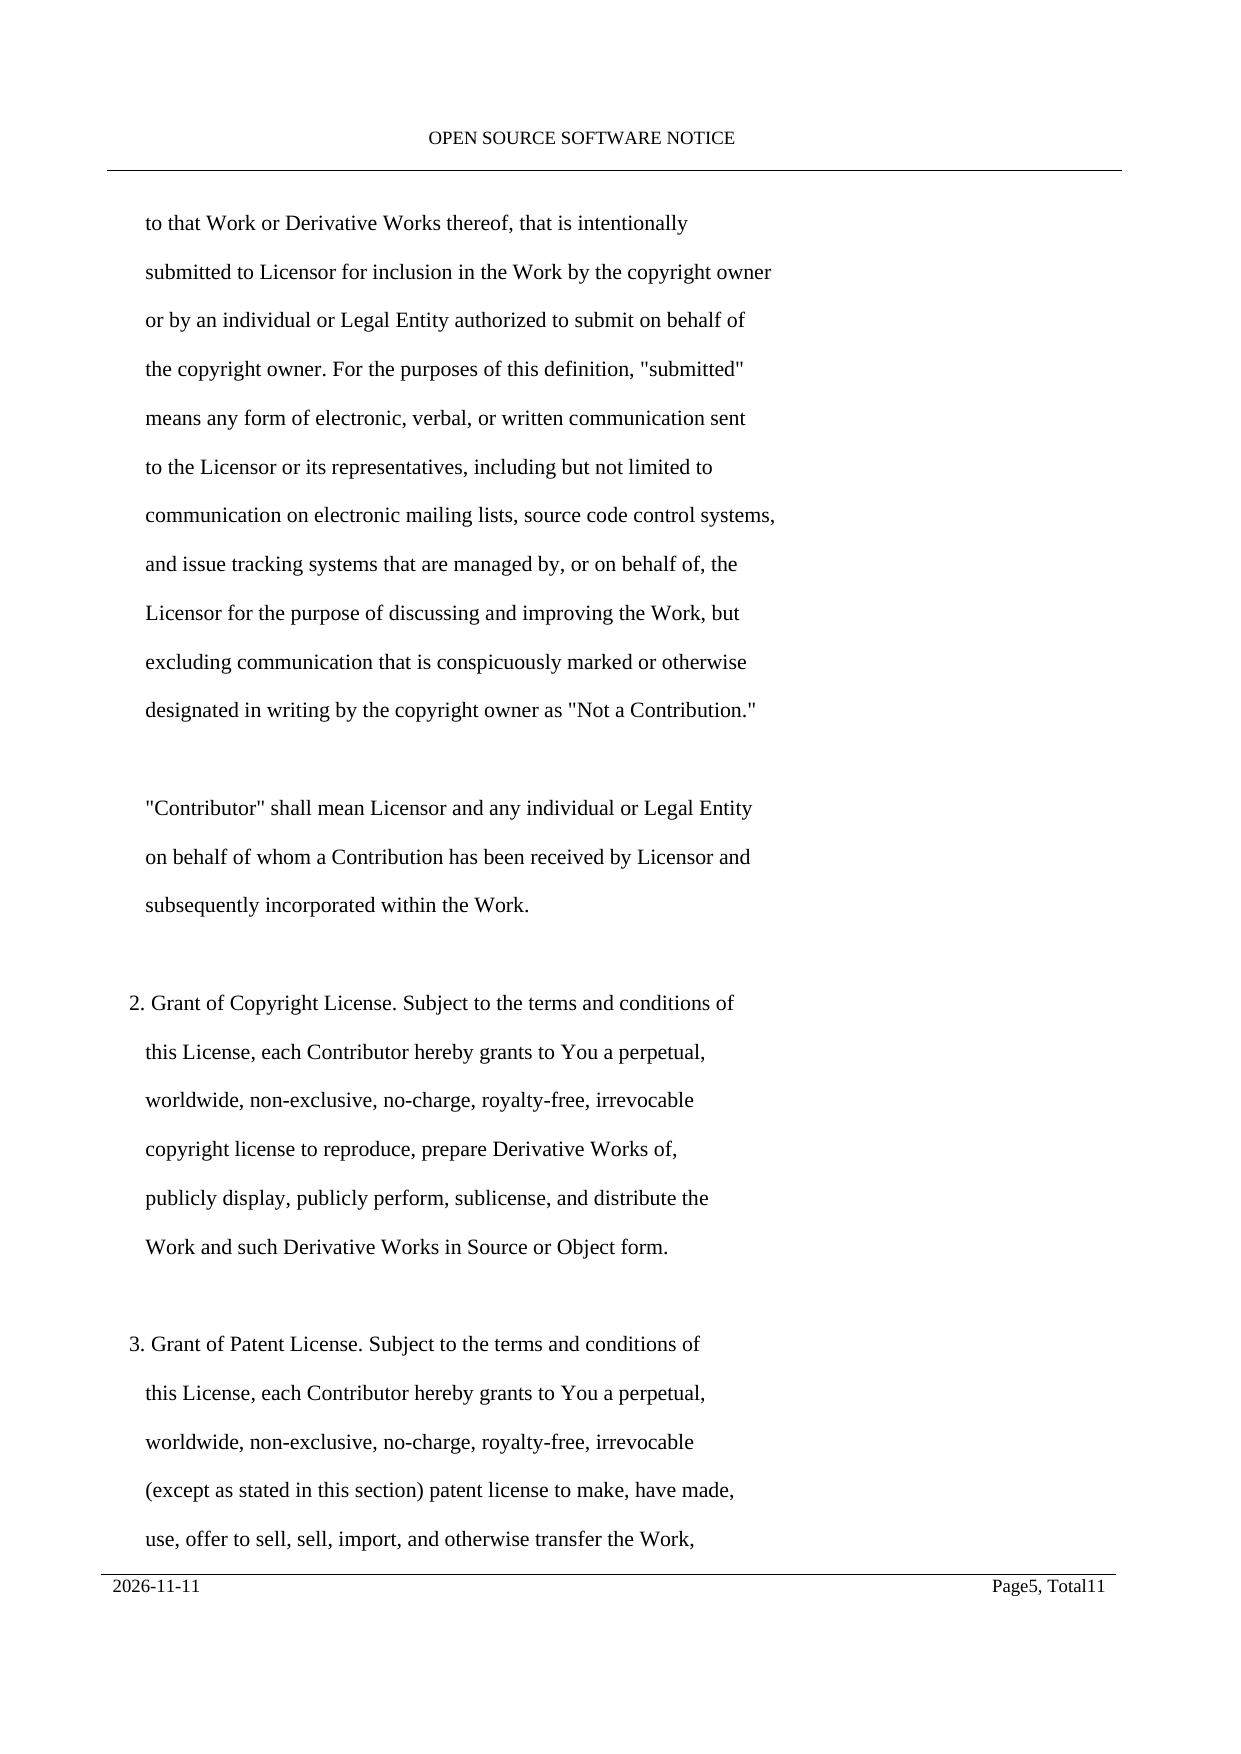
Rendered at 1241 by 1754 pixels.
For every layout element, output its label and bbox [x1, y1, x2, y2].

text [112, 206, 1128, 1555]
